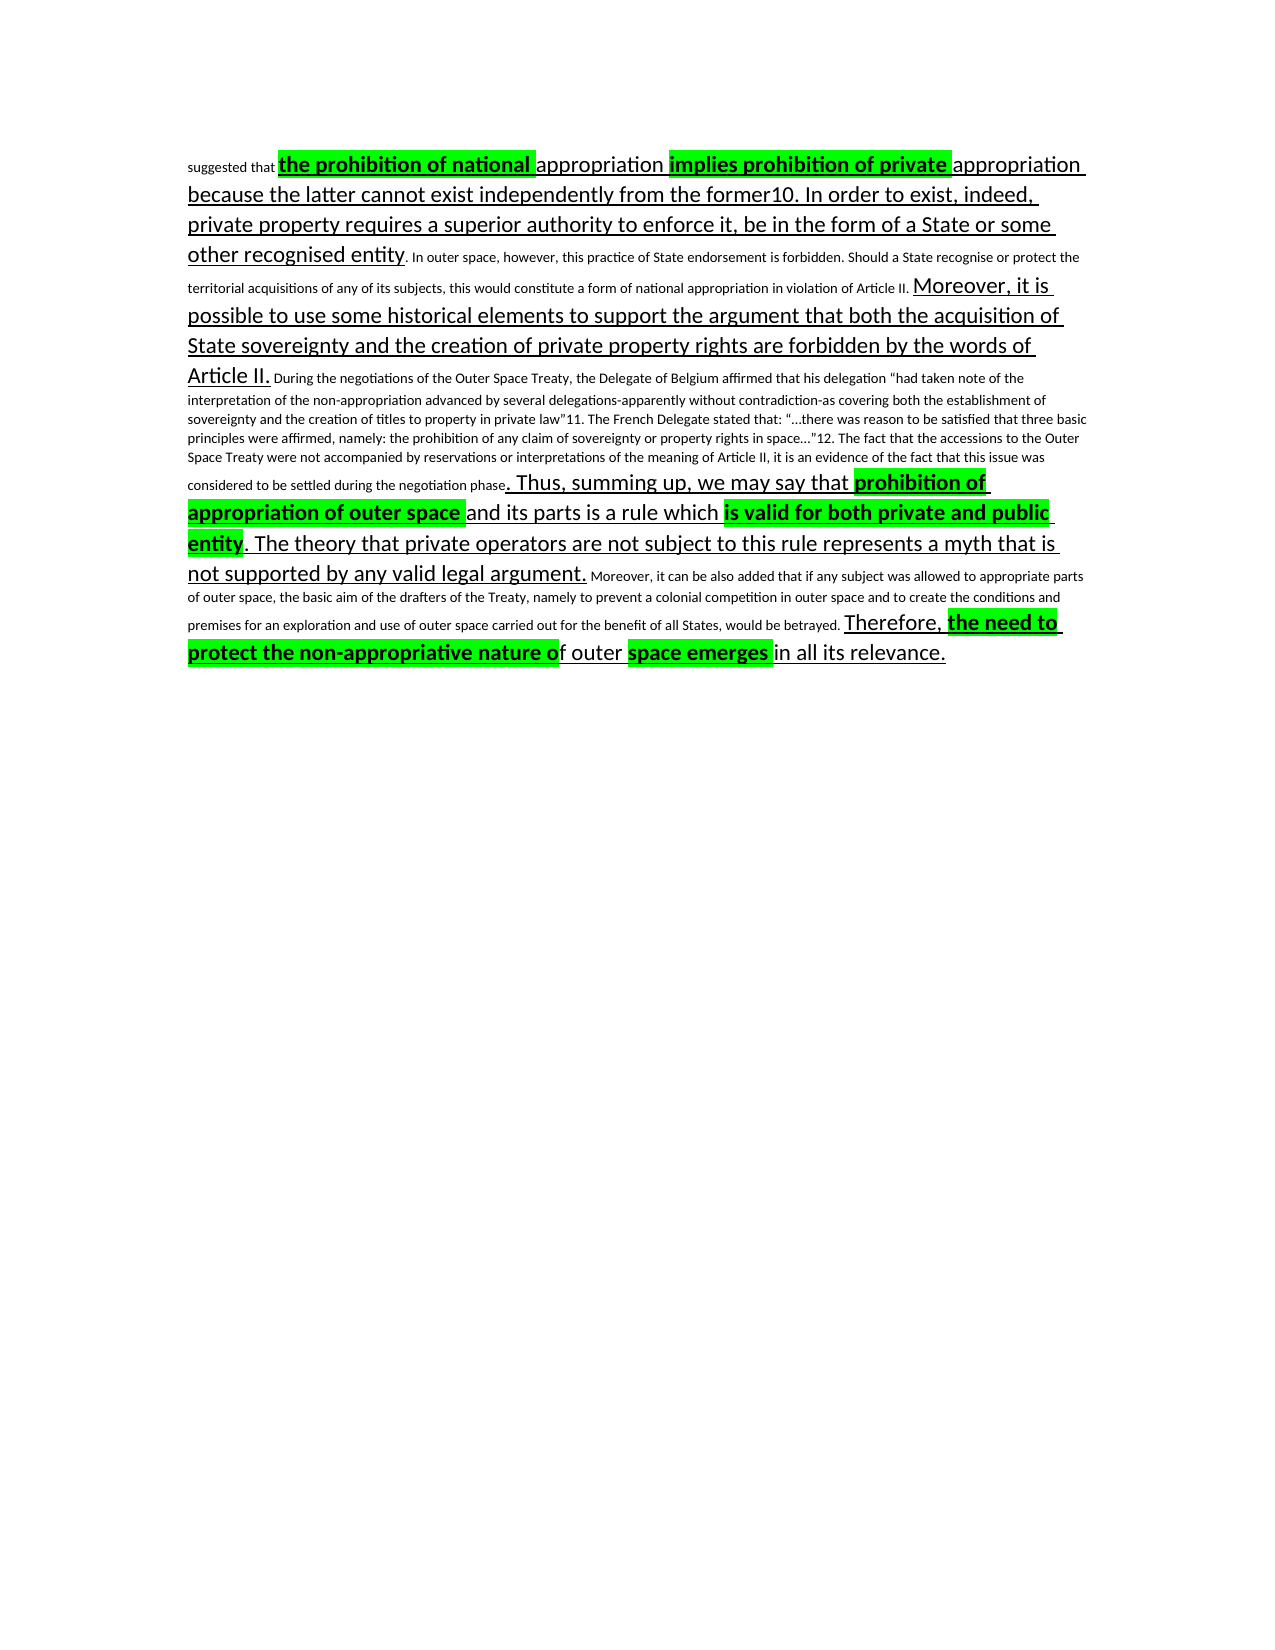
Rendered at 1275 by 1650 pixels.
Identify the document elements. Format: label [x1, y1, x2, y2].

text [187, 150, 1087, 667]
